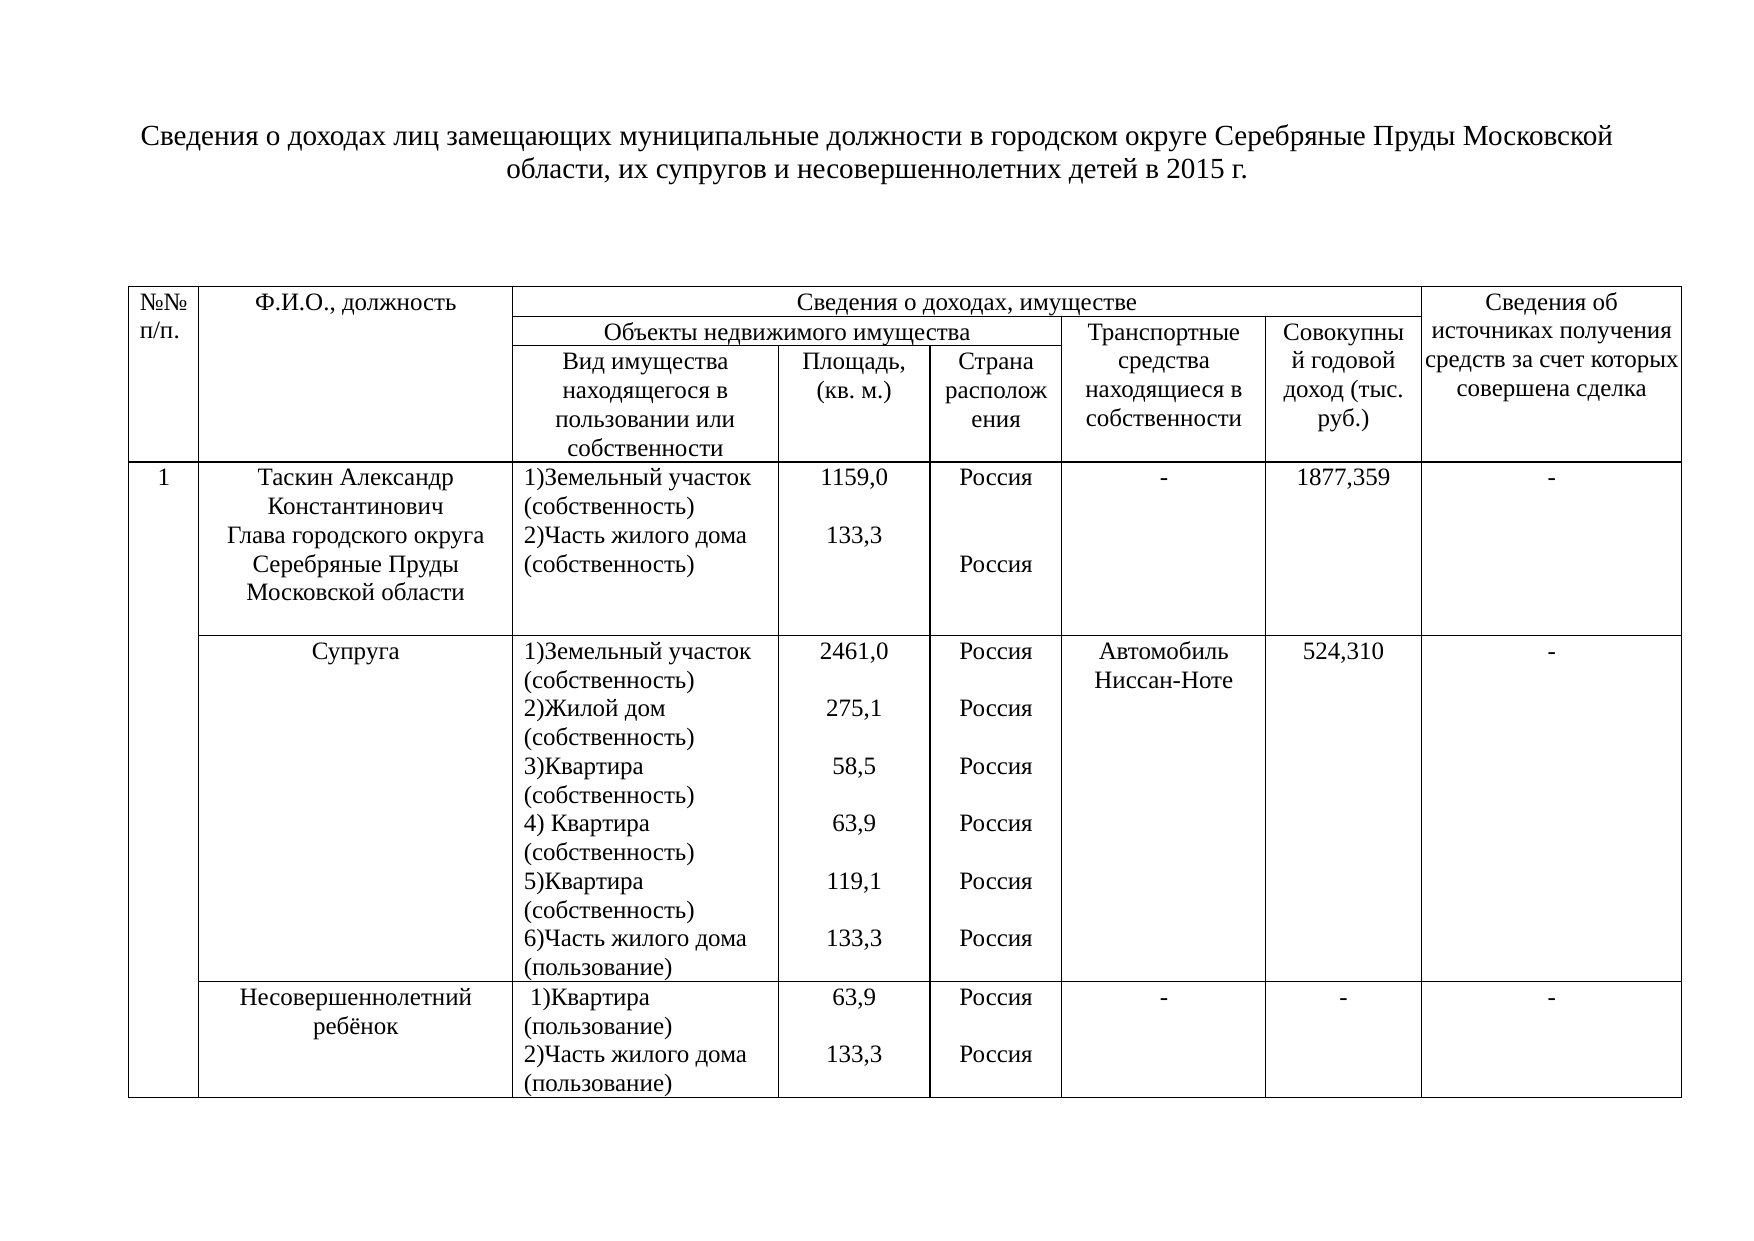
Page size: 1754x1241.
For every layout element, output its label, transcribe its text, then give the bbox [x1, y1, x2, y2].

table_cell Россия Россия Россия Россия Россия Россия [931, 636, 1061, 981]
table_cell Россия Россия [931, 463, 1061, 635]
table_cell 1)Земельный участок (собственность) 2)Часть жилого дома (собственность) [513, 463, 778, 635]
table_cell - [1062, 463, 1265, 635]
table_cell - [1422, 463, 1681, 635]
table_cell - [1062, 982, 1265, 1097]
table_cell - [1422, 636, 1681, 981]
table_cell 1 [129, 463, 198, 1097]
table_cell Таскин Александр Константинович Глава городского округа Серебряные Пруды Московской области [199, 463, 512, 635]
table_header Сведения об источниках получения средств за счет которых совершена сделка [1422, 287, 1681, 461]
table_cell Автомобиль Ниссан-Ноте [1062, 636, 1265, 981]
table_cell Вид имущества находящегося в пользовании или собственности [513, 346, 778, 461]
table_cell 2461,0 275,1 58,5 63,9 119,1 133,3 [779, 636, 929, 981]
table_header Ф.И.О., должность [199, 287, 512, 461]
table_cell Супруга [199, 636, 512, 981]
table_cell 1)Квартира (пользование) 2)Часть жилого дома (пользование) [513, 982, 778, 1097]
table_cell Транспортные средства находящиеся в собственности [1062, 317, 1265, 461]
table_cell Россия Россия [931, 982, 1061, 1097]
text Сведения о доходах лиц замещающих муниципальные должности в городском округе Серебряные Пруды Московской области, их супругов и несовершеннолетних детей в 2015 г. [118, 118, 1636, 185]
table_cell 1877,359 [1266, 463, 1421, 635]
table_cell 1159,0 133,3 [779, 463, 929, 635]
table_cell Совокупный годовой доход (тыс. руб.) [1266, 317, 1421, 461]
table_cell - [1422, 982, 1681, 1097]
table_cell 524,310 [1266, 636, 1421, 981]
table_header №№ п/п. [129, 287, 198, 461]
table_header Сведения о доходах, имуществе [513, 287, 1421, 316]
table_cell Несовершеннолетний ребёнок [199, 982, 512, 1097]
table_cell 1)Земельный участок (собственность) 2)Жилой дом (собственность) 3)Квартира (собственность) 4) Квартира (собственность) 5)Квартира (собственность) 6)Часть жилого дома (пользование) [513, 636, 778, 981]
table_cell - [1266, 982, 1421, 1097]
table_cell Объекты недвижимого имущества [513, 317, 1061, 345]
table_cell 63,9 133,3 [779, 982, 929, 1097]
table_cell Площадь, (кв. м.) [779, 346, 929, 461]
table_cell Страна расположения [931, 346, 1061, 461]
